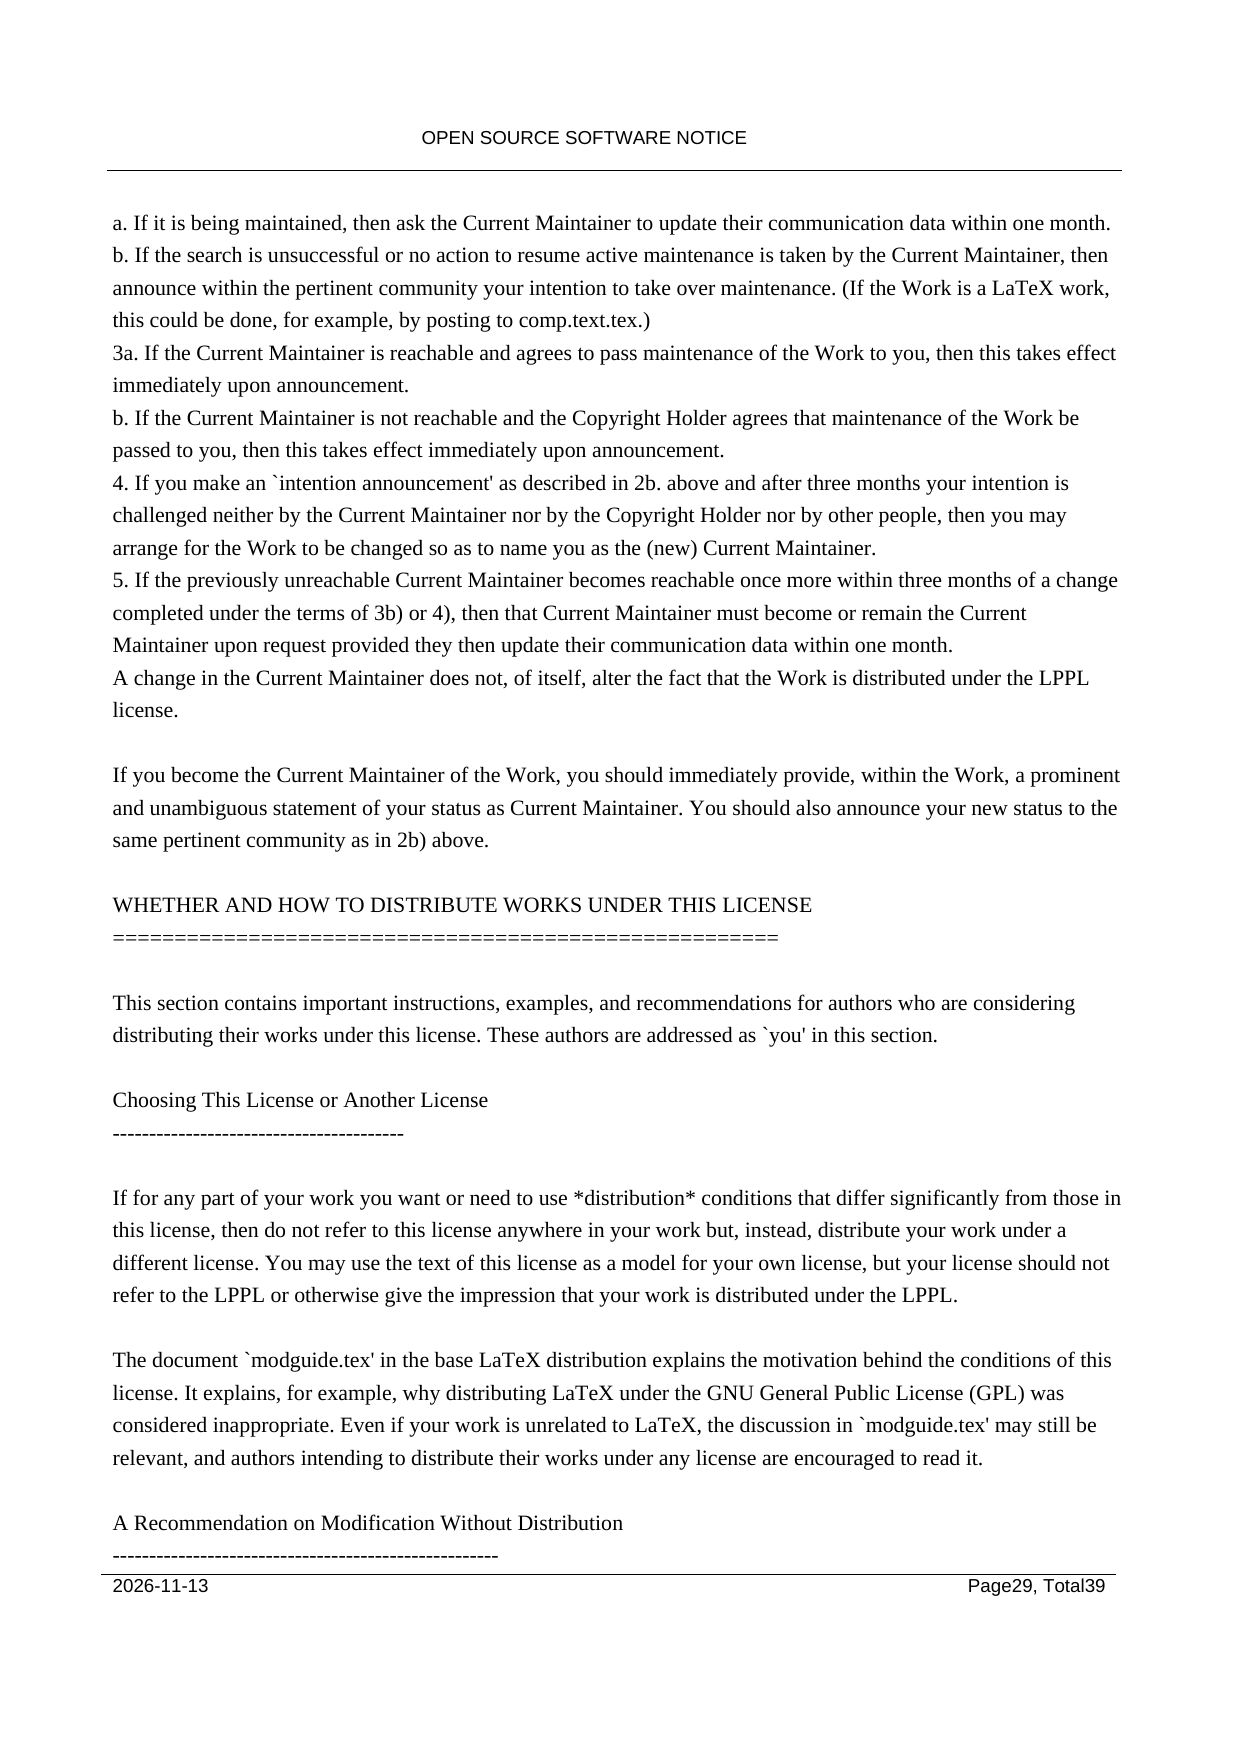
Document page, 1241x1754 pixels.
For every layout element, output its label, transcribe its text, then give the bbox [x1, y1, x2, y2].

text WHETHER AND HOW TO DISTRIBUTE WORKS UNDER THIS LICENSE [112, 889, 1128, 921]
text The document `modguide.tex' in the base LaTeX distribution explains the motivation behind the conditions of this license. It explains, for example, why distributing LaTeX under the GNU General Public License (GPL) was considered inappropriate. Even if your work is unrelated to LaTeX, the discussion in `modguide.tex' may still be relevant, and authors intending to distribute their works under any license are encouraged to read it. [112, 1344, 1128, 1474]
text b. If the search is unsuccessful or no action to resume active maintenance is taken by the Current Maintainer, then announce within the pertinent community your intention to take over maintenance. (If the Work is a LaTeX work, this could be done, for example, by posting to comp.text.tex.) [112, 239, 1128, 336]
text ---------------------------------------- [112, 1116, 1128, 1149]
text If you become the Current Maintainer of the Work, you should immediately provide, within the Work, a prominent and unambiguous statement of your status as Current Maintainer. You should also announce your new status to the same pertinent community as in 2b) above. [112, 759, 1128, 856]
text ====================================================== [112, 921, 1128, 954]
text A Recommendation on Modification Without Distribution [112, 1506, 1128, 1539]
text Choosing This License or Another License [112, 1084, 1128, 1116]
text b. If the Current Maintainer is not reachable and the Copyright Holder agrees that maintenance of the Work be passed to you, then this takes effect immediately upon announcement. [112, 401, 1128, 466]
text This section contains important instructions, examples, and recommendations for authors who are considering distributing their works under this license. These authors are addressed as `you' in this section. [112, 986, 1128, 1051]
text 5. If the previously unreachable Current Maintainer becomes reachable once more within three months of a change completed under the terms of 3b) or 4), then that Current Maintainer must become or remain the Current Maintainer upon request provided they then update their communication data within one month. [112, 564, 1128, 661]
text If for any part of your work you want or need to use *distribution* conditions that differ significantly from those in this license, then do not refer to this license anywhere in your work but, instead, distribute your work under a different license. You may use the text of this license as a model for your own license, but your license should not refer to the LPPL or otherwise give the impression that your work is distributed under the LPPL. [112, 1181, 1128, 1311]
text A change in the Current Maintainer does not, of itself, alter the fact that the Work is distributed under the LPPL license. [112, 661, 1128, 726]
text ----------------------------------------------------- [112, 1539, 1128, 1571]
text 4. If you make an `intention announcement' as described in 2b. above and after three months your intention is challenged neither by the Current Maintainer nor by the Copyright Holder nor by other people, then you may arrange for the Work to be changed so as to name you as the (new) Current Maintainer. [112, 466, 1128, 564]
text a. If it is being maintained, then ask the Current Maintainer to update their communication data within one month. [112, 206, 1128, 239]
text 3a. If the Current Maintainer is reachable and agrees to pass maintenance of the Work to you, then this takes effect immediately upon announcement. [112, 336, 1128, 401]
